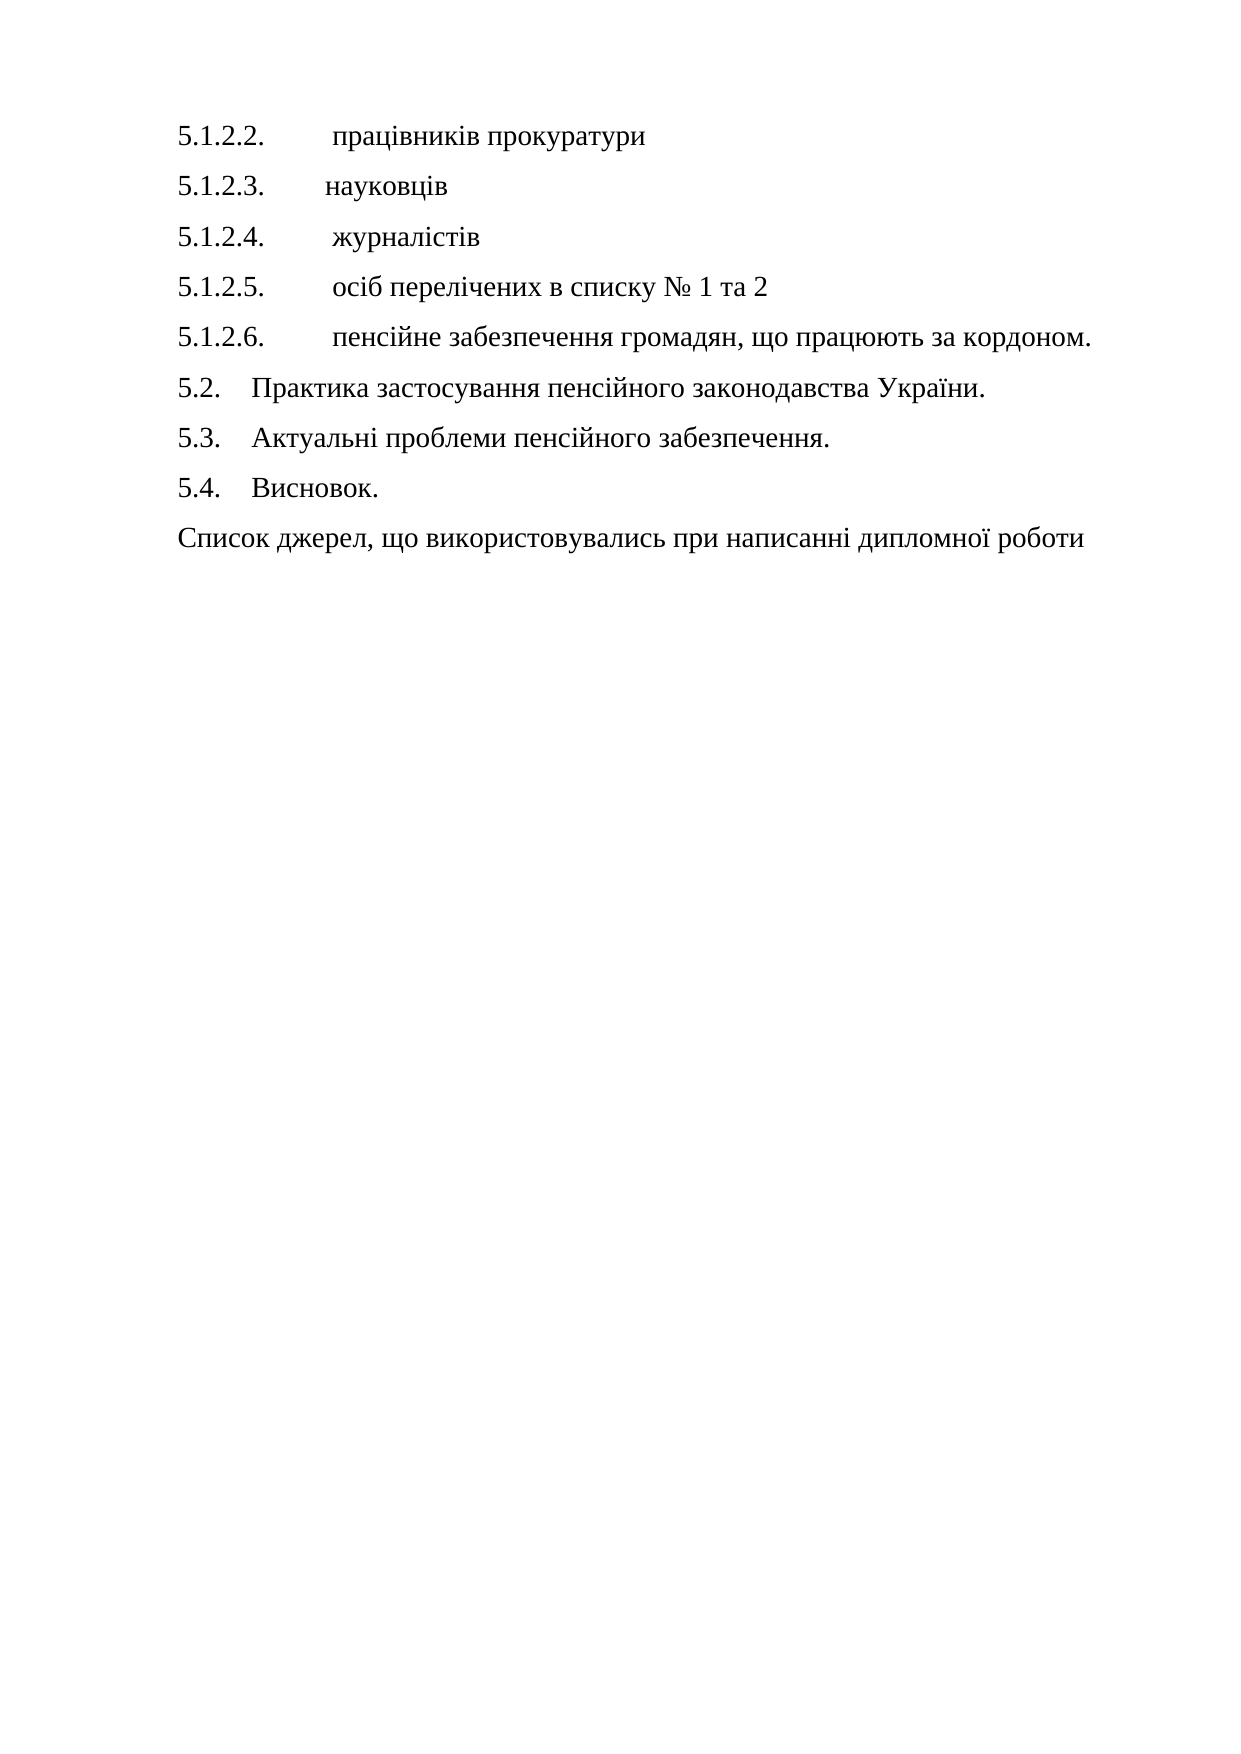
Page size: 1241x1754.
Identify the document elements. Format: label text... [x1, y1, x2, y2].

list журналістів [177, 219, 1152, 252]
list Актуальні проблеми пенсійного забезпечення. [177, 420, 1152, 453]
list науковців [177, 168, 1152, 202]
list Висновок. [177, 470, 1152, 504]
list Практика застосування пенсійного законодавства України. [177, 370, 1152, 403]
list осіб перелічених в списку № 1 та 2 [177, 269, 1152, 303]
list пенсійне забезпечення громадян, що працюють за кордоном. [177, 319, 1152, 353]
list працівників прокуратури [177, 118, 1152, 152]
list Список джерел, що використовувались при написанні дипломної роботи [177, 521, 1152, 554]
